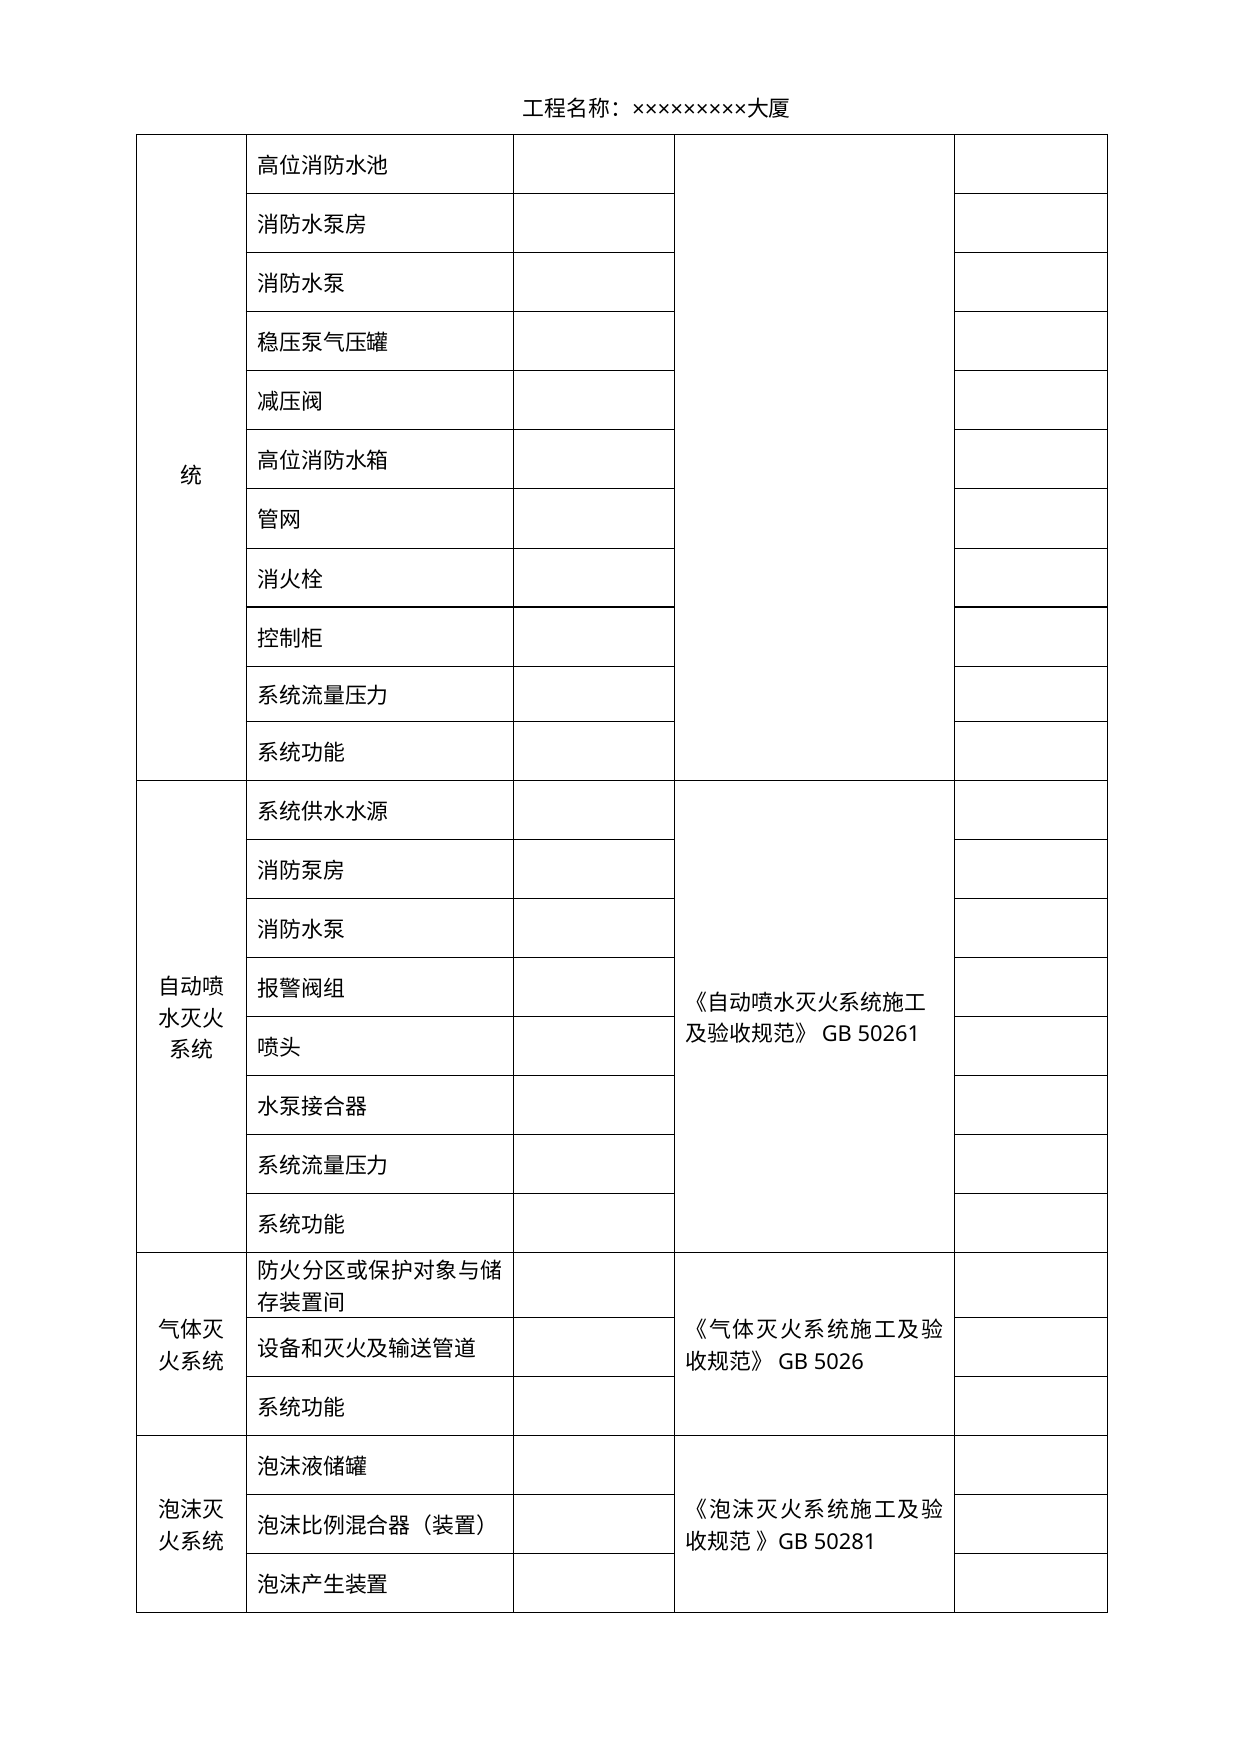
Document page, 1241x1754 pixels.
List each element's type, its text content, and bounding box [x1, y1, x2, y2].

table_cell 防火分区或保护对象与储存装置间 [247, 1253, 513, 1317]
table_cell [955, 722, 1107, 780]
table_cell [514, 899, 674, 957]
table_cell [955, 781, 1107, 839]
table_cell [514, 1377, 674, 1435]
table_cell [955, 1318, 1107, 1376]
table_cell [514, 1253, 674, 1317]
table_cell [514, 608, 674, 666]
table_cell 稳压泵气压罐 [247, 312, 513, 370]
table_cell 喷头 [247, 1017, 513, 1075]
table_cell [514, 1076, 674, 1134]
table_cell [955, 135, 1107, 193]
table_cell 泡沫灭火系统 [137, 1436, 246, 1612]
table_cell [955, 1076, 1107, 1134]
table_cell [955, 371, 1107, 429]
table_cell 消防水泵房 [247, 194, 513, 252]
table_cell [514, 135, 674, 193]
table_cell 高位消防水池 [247, 135, 513, 193]
table_cell 减压阀 [247, 371, 513, 429]
table_cell 消火栓 [247, 549, 513, 606]
table_cell [955, 667, 1107, 721]
table_cell 报警阀组 [247, 958, 513, 1016]
table_cell [514, 1318, 674, 1376]
table_cell [955, 430, 1107, 488]
table_cell [955, 608, 1107, 666]
table_cell [955, 1377, 1107, 1435]
table_cell [955, 1135, 1107, 1193]
table_cell 管网 [247, 489, 513, 547]
table_cell 系统流量压力 [247, 667, 513, 721]
table_cell [514, 667, 674, 721]
table_cell [955, 312, 1107, 370]
table_cell [955, 1495, 1107, 1553]
table_cell [514, 722, 674, 780]
table_cell [955, 489, 1107, 547]
table_cell 系统功能 [247, 1194, 513, 1252]
table_cell 系统功能 [247, 1377, 513, 1435]
table_cell [955, 1554, 1107, 1612]
table_cell 自动喷水灭火系统 [137, 781, 246, 1252]
table_cell [514, 1554, 674, 1612]
table_cell [514, 1495, 674, 1553]
table_cell 泡沫液储罐 [247, 1436, 513, 1494]
table_cell [514, 958, 674, 1016]
table_cell 《泡沫灭火系统施工及验收规范 》GB 50281 [675, 1436, 954, 1612]
table_cell [514, 781, 674, 839]
table_cell 消防泵房 [247, 840, 513, 898]
table_cell [514, 489, 674, 547]
table_cell 《气体灭火系统施工及验收规范》 GB 5026 [675, 1253, 954, 1435]
table_cell 泡沫产生装置 [247, 1554, 513, 1612]
table_cell [514, 1135, 674, 1193]
table_cell [514, 840, 674, 898]
table_cell 系统功能 [247, 722, 513, 780]
table_cell [955, 194, 1107, 252]
table_cell [955, 253, 1107, 311]
table_cell 水泵接合器 [247, 1076, 513, 1134]
table_cell [514, 1436, 674, 1494]
table_cell 高位消防水箱 [247, 430, 513, 488]
table_cell [955, 1436, 1107, 1494]
table_cell 设备和灭火及输送管道 [247, 1318, 513, 1376]
table_cell [955, 958, 1107, 1016]
table_cell [514, 1194, 674, 1252]
table_cell [514, 1017, 674, 1075]
table_cell 控制柜 [247, 608, 513, 666]
table_cell [514, 312, 674, 370]
table_cell [955, 1194, 1107, 1252]
table_cell 《自动喷水灭火系统施工及验收规范》 GB 50261 [675, 781, 954, 1252]
table_cell [514, 371, 674, 429]
table_cell 气体灭火系统 [137, 1253, 246, 1435]
table_cell [514, 194, 674, 252]
table_cell 消防水泵 [247, 253, 513, 311]
table_cell [955, 1253, 1107, 1317]
table_cell 泡沫比例混合器（装置） [247, 1495, 513, 1553]
table_cell 系统供水水源 [247, 781, 513, 839]
table_cell 消防水泵 [247, 899, 513, 957]
table_cell [955, 1017, 1107, 1075]
table_cell [514, 549, 674, 606]
table_cell [955, 840, 1107, 898]
table_cell [514, 430, 674, 488]
table_cell [955, 549, 1107, 606]
table_cell [514, 253, 674, 311]
table_cell [955, 899, 1107, 957]
table_cell 系统流量压力 [247, 1135, 513, 1193]
